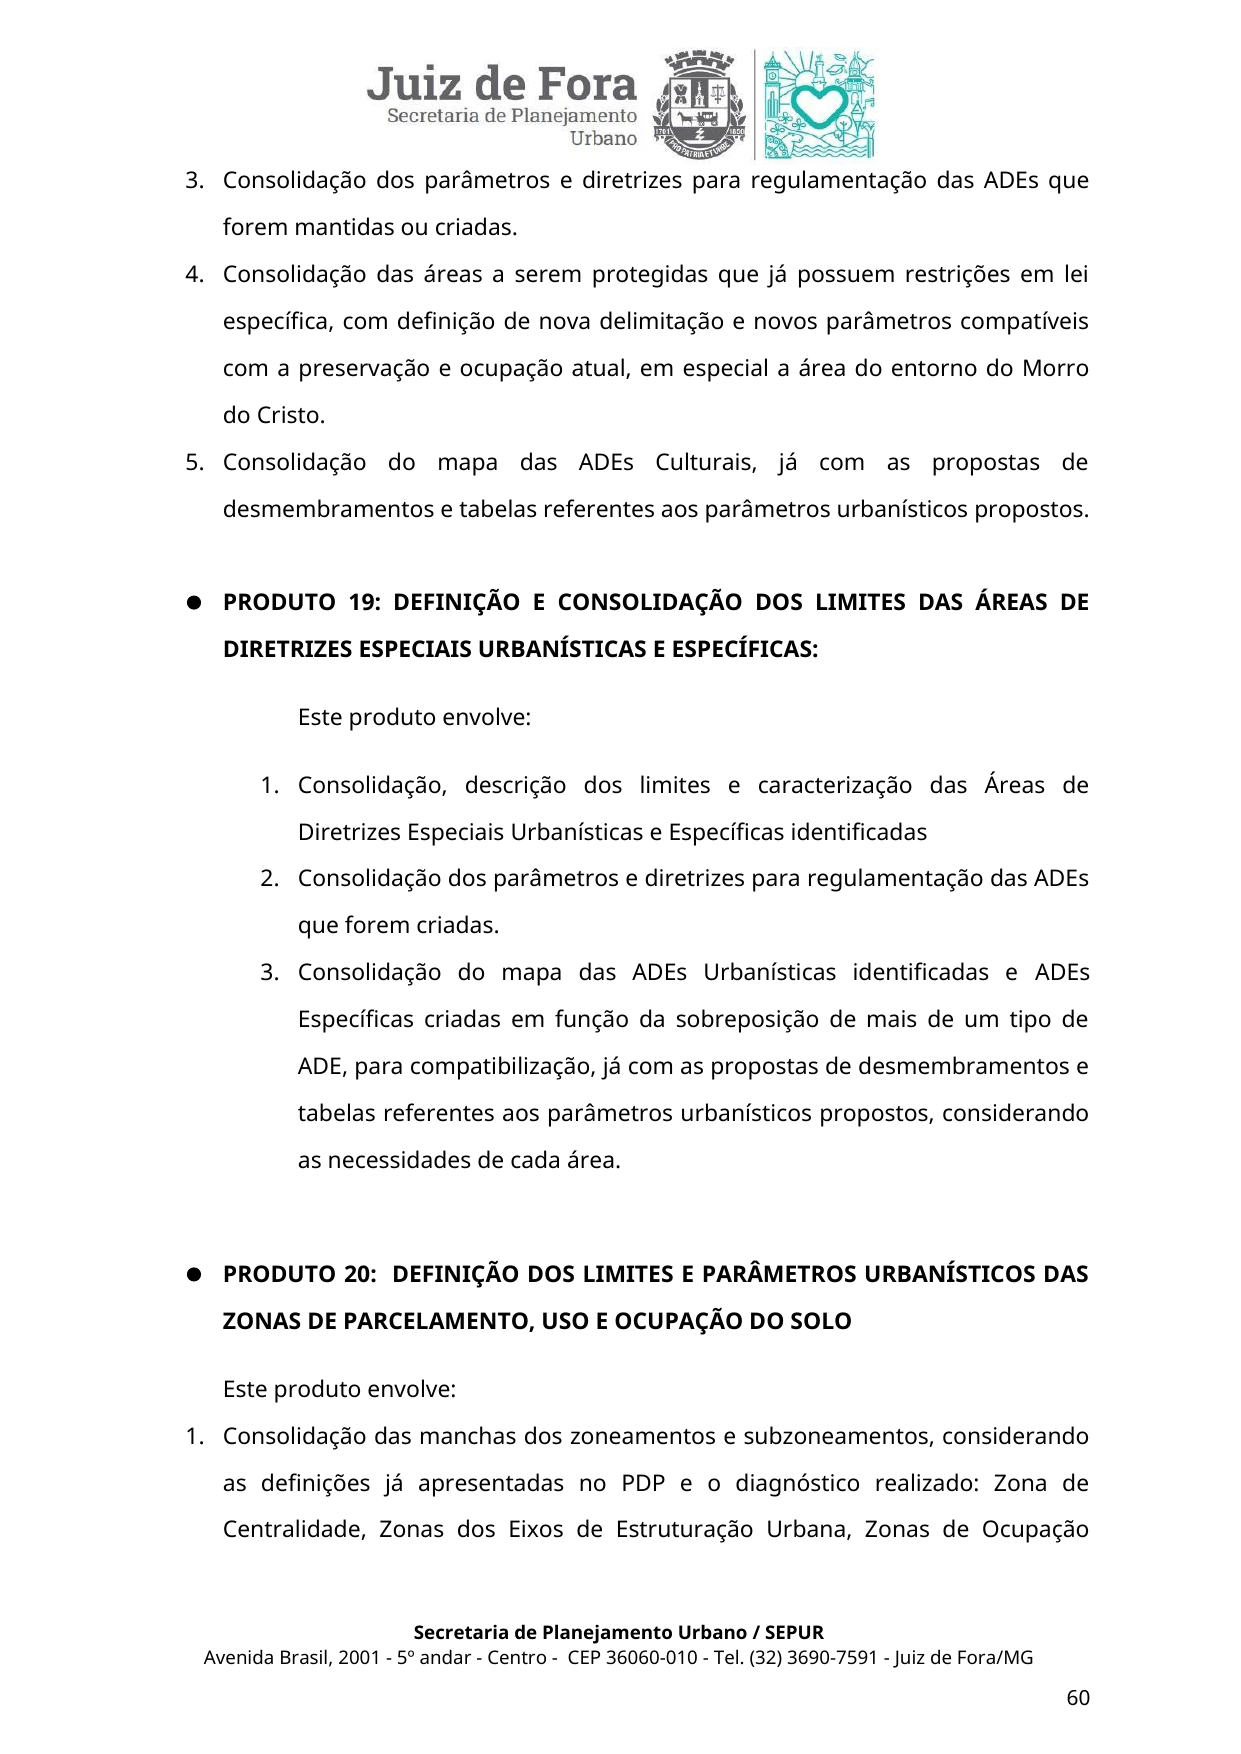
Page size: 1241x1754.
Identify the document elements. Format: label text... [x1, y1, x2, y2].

text Este produto envolve: [223, 1373, 1090, 1404]
list Consolidação das áreas a serem protegidas que já possuem restrições em lei específica, com definição de nova delimitação e novos parâmetros compatíveis com a preservação e ocupação atual, em especial a área do entorno do Morro do Cristo. [185, 258, 1090, 430]
list Consolidação dos parâmetros e diretrizes para regulamentação das ADEs que forem criadas. [260, 862, 1090, 941]
list Consolidação do mapa das ADEs Culturais, já com as propostas de desmembramentos e tabelas referentes aos parâmetros urbanísticos propostos. [185, 446, 1090, 524]
picture [359, 47, 879, 165]
list Consolidação do mapa das ADEs Urbanísticas identificadas e ADEs Específicas criadas em função da sobreposição de mais de um tipo de ADE, para compatibilização, já com as propostas de desmembramentos e tabelas referentes aos parâmetros urbanísticos propostos, considerando as necessidades de cada área. [260, 956, 1090, 1175]
list Consolidação dos parâmetros e diretrizes para regulamentação das ADEs que forem mantidas ou criadas. [185, 164, 1090, 243]
list PRODUTO 20: DEFINIÇÃO DOS LIMITES E PARÂMETROS URBANÍSTICOS DAS ZONAS DE PARCELAMENTO, USO E OCUPAÇÃO DO SOLO [185, 1258, 1090, 1336]
list PRODUTO 19: DEFINIÇÃO E CONSOLIDAÇÃO DOS LIMITES DAS ÁREAS DE DIRETRIZES ESPECIAIS URBANÍSTICAS E ESPECÍFICAS: [185, 586, 1090, 664]
list Consolidação, descrição dos limites e caracterização das Áreas de Diretrizes Especiais Urbanísticas e Específicas identificadas [260, 769, 1090, 847]
text Este produto envolve: [223, 701, 1090, 732]
